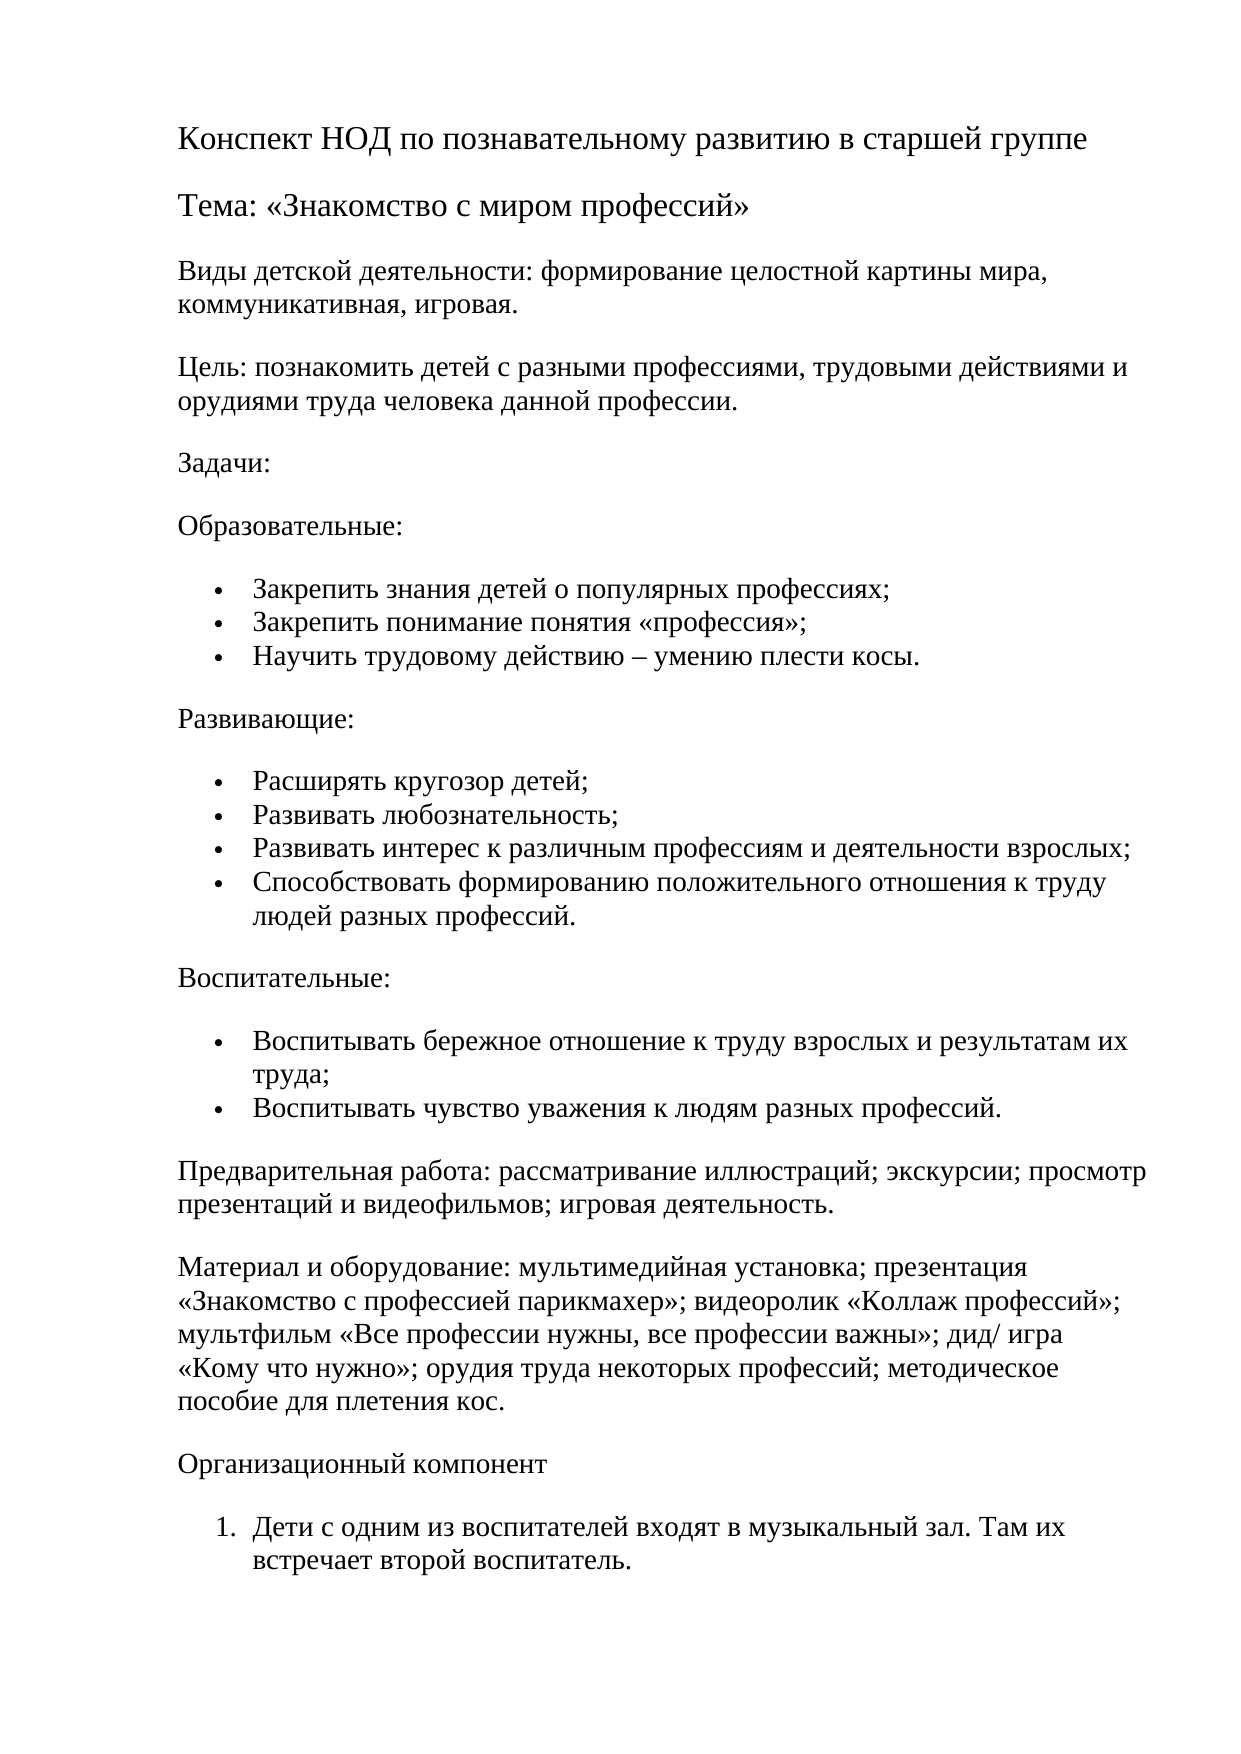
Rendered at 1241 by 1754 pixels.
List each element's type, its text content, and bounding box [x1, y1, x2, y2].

text Предварительная работа: рассматривание иллюстраций; экскурсии; просмотр презентаций и видеофильмов; игровая деятельность. [177, 1153, 1152, 1220]
text Образовательные: [177, 508, 1152, 542]
list Воспитывать бережное отношение к труду взрослых и результатам их труда; [215, 1023, 1152, 1090]
list Развивать любознательность; [215, 797, 1152, 831]
text Развивающие: [177, 701, 1152, 734]
text Виды детской деятельности: формирование целостной картины мира, коммуникативная, игровая. [177, 253, 1152, 320]
list Дети с одним из воспитателей входят в музыкальный зал. Там их встречает второй воспитатель. [215, 1509, 1152, 1576]
text Тема: «Знакомство с миром профессий» [177, 186, 1152, 224]
list Расширять кругозор детей; [215, 763, 1152, 797]
list Закрепить понимание понятия «профессия»; [215, 604, 1152, 638]
text Конспект НОД по познавательному развитию в старшей группе [177, 118, 1152, 156]
list Способствовать формированию положительного отношения к труду людей разных профессий. [215, 864, 1152, 931]
list Развивать интерес к различным профессиям и деятельности взрослых; [215, 831, 1152, 864]
text Воспитательные: [177, 960, 1152, 994]
text Материал и оборудование: мультимедийная установка; презентация «Знакомство с профессией парикмахер»; видеоролик «Коллаж профессий»; мультфильм «Все профессии нужны, все профессии важны»; дид/ игра «Кому что нужно»; орудия труда некоторых профессий; методическое пособие для плетения кос. [177, 1249, 1152, 1417]
text Цель: познакомить детей с разными профессиями, трудовыми действиями и орудиями труда человека данной профессии. [177, 349, 1152, 416]
list Воспитывать чувство уважения к людям разных профессий. [215, 1090, 1152, 1124]
text Организационный компонент [177, 1446, 1152, 1479]
text Задачи: [177, 446, 1152, 479]
list Закрепить знания детей о популярных профессиях; [215, 571, 1152, 604]
list Научить трудовому действию – умению плести косы. [215, 638, 1152, 672]
